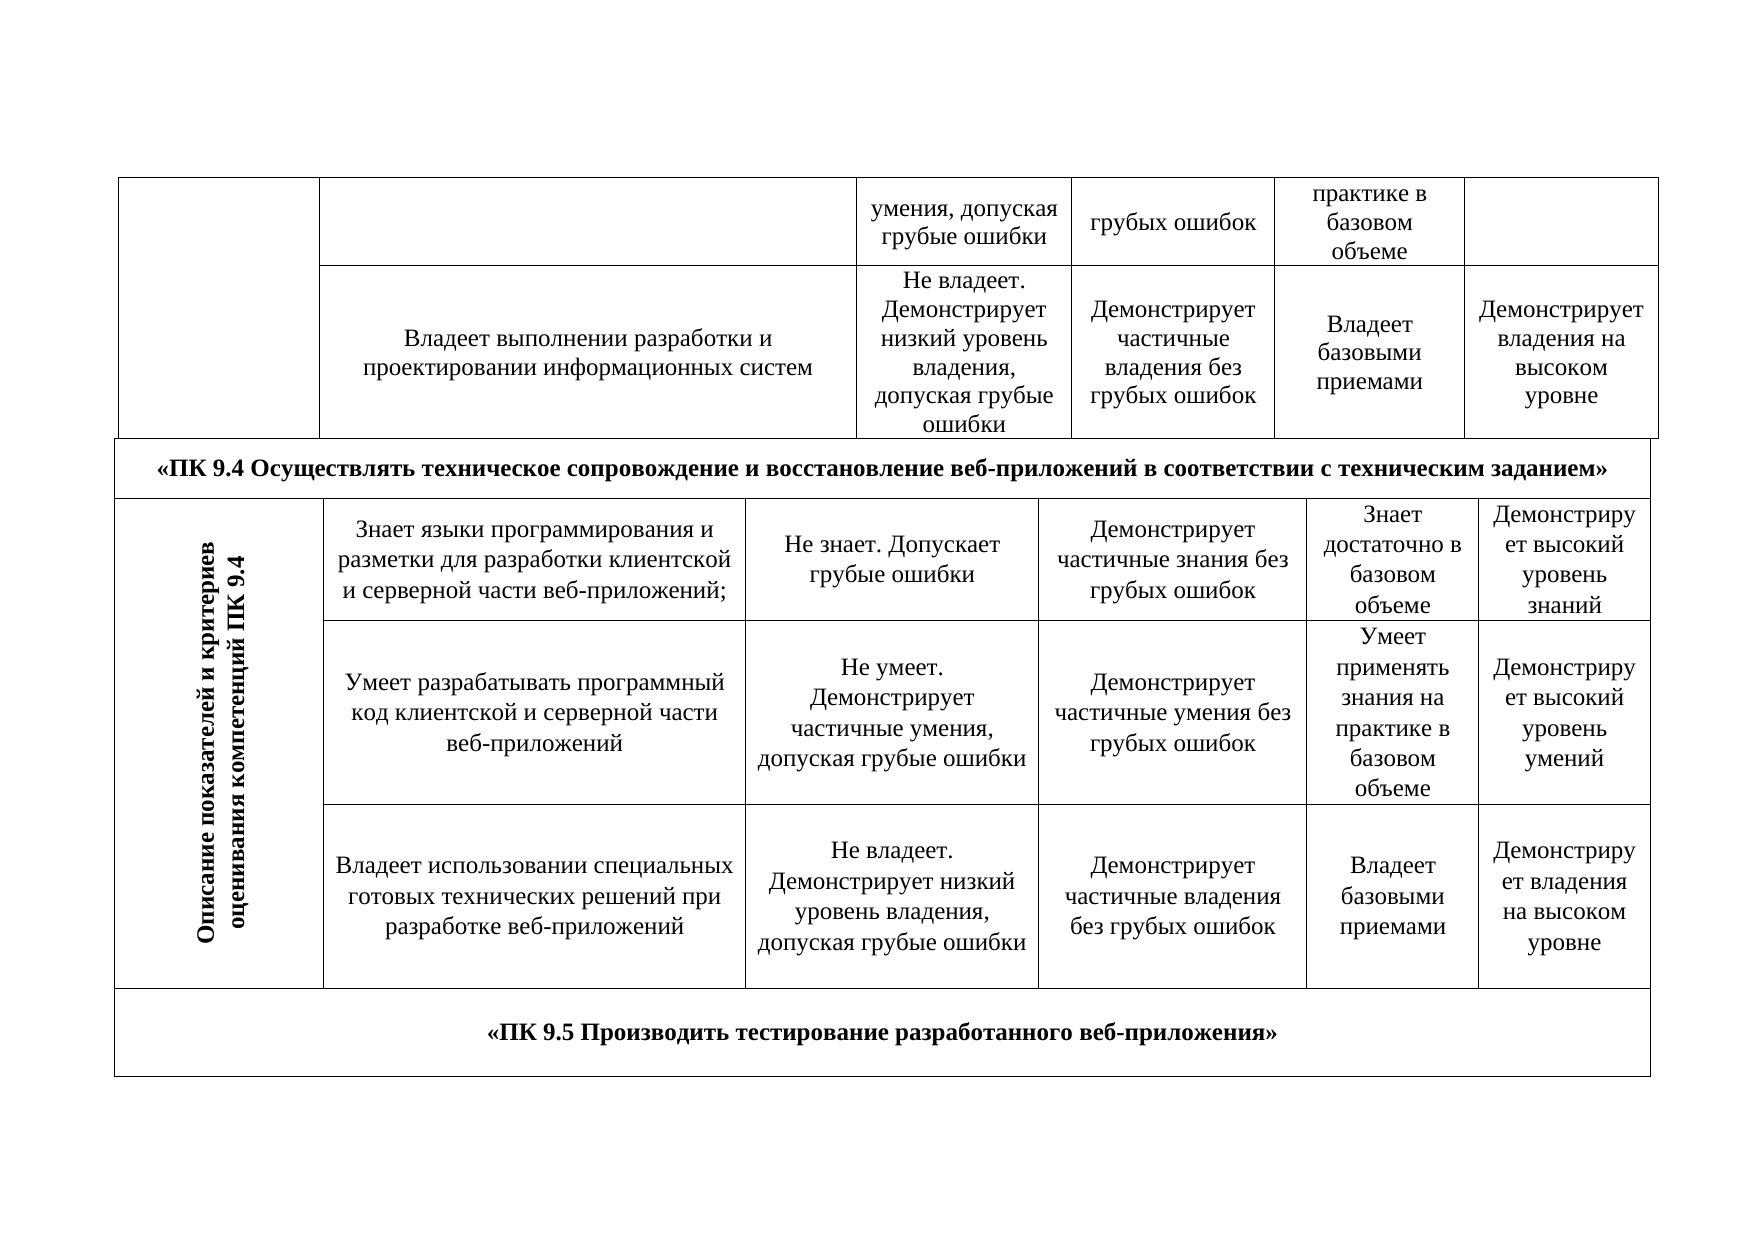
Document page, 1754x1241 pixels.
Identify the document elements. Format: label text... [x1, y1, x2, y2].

table_cell Владеет базовыми приемами [1307, 805, 1478, 987]
table_cell Владеет использовании специальных готовых технических решений при разработке веб-приложений [324, 805, 745, 987]
table_cell Демонстрирует частичные владения без грубых ошибок [1072, 266, 1274, 438]
table_cell Описание показателей и критериев оценивания компетенций ПК 9.4 [115, 499, 323, 987]
table_cell Не владеет. Демонстрирует низкий уровень владения, допуская грубые ошибки [857, 266, 1071, 438]
table_cell Не владеет. Демонстрирует низкий уровень владения, допуская грубые ошибки [746, 805, 1038, 987]
table_cell Не знает. Допускает грубые ошибки [746, 499, 1038, 620]
table_cell Знает языки программирования и разметки для разработки клиентской и серверной части веб-приложений; [324, 499, 745, 620]
table_cell Владеет базовыми приемами [1275, 266, 1464, 438]
table_cell «ПК 9.4 Осуществлять техническое сопровождение и восстановление веб-приложений в соответствии с техническим заданием» [115, 439, 1650, 498]
table_cell Демонстрирует частичные знания без грубых ошибок [1039, 499, 1306, 620]
table_cell Умеет разрабатывать программный код клиентской и серверной части веб-приложений [324, 621, 745, 804]
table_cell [1072, 178, 1274, 264]
table_cell Демонстрирует частичные владения без грубых ошибок [1039, 805, 1306, 987]
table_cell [320, 178, 856, 264]
table_cell Демонстрирует высокий уровень умений [1479, 621, 1650, 804]
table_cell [857, 178, 1071, 264]
table_cell Умеет применять знания на практике в базовом объеме [1307, 621, 1478, 804]
table_cell Знает достаточно в базовом объеме [1307, 499, 1478, 620]
table_cell «ПК 9.5 Производить тестирование разработанного веб-приложения» [115, 989, 1650, 1076]
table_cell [1465, 178, 1658, 264]
table_cell Демонстрирует владения на высоком уровне [1479, 805, 1650, 987]
table_cell Демонстрирует частичные умения без грубых ошибок [1039, 621, 1306, 804]
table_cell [1275, 178, 1464, 264]
table_cell Не умеет. Демонстрирует частичные умения, допуская грубые ошибки [746, 621, 1038, 804]
table_cell Демонстрирует высокий уровень знаний [1479, 499, 1650, 620]
table_cell Владеет выполнении разработки и проектировании информационных систем [320, 266, 856, 438]
table_cell Демонстрирует владения на высоком уровне [1465, 266, 1658, 438]
